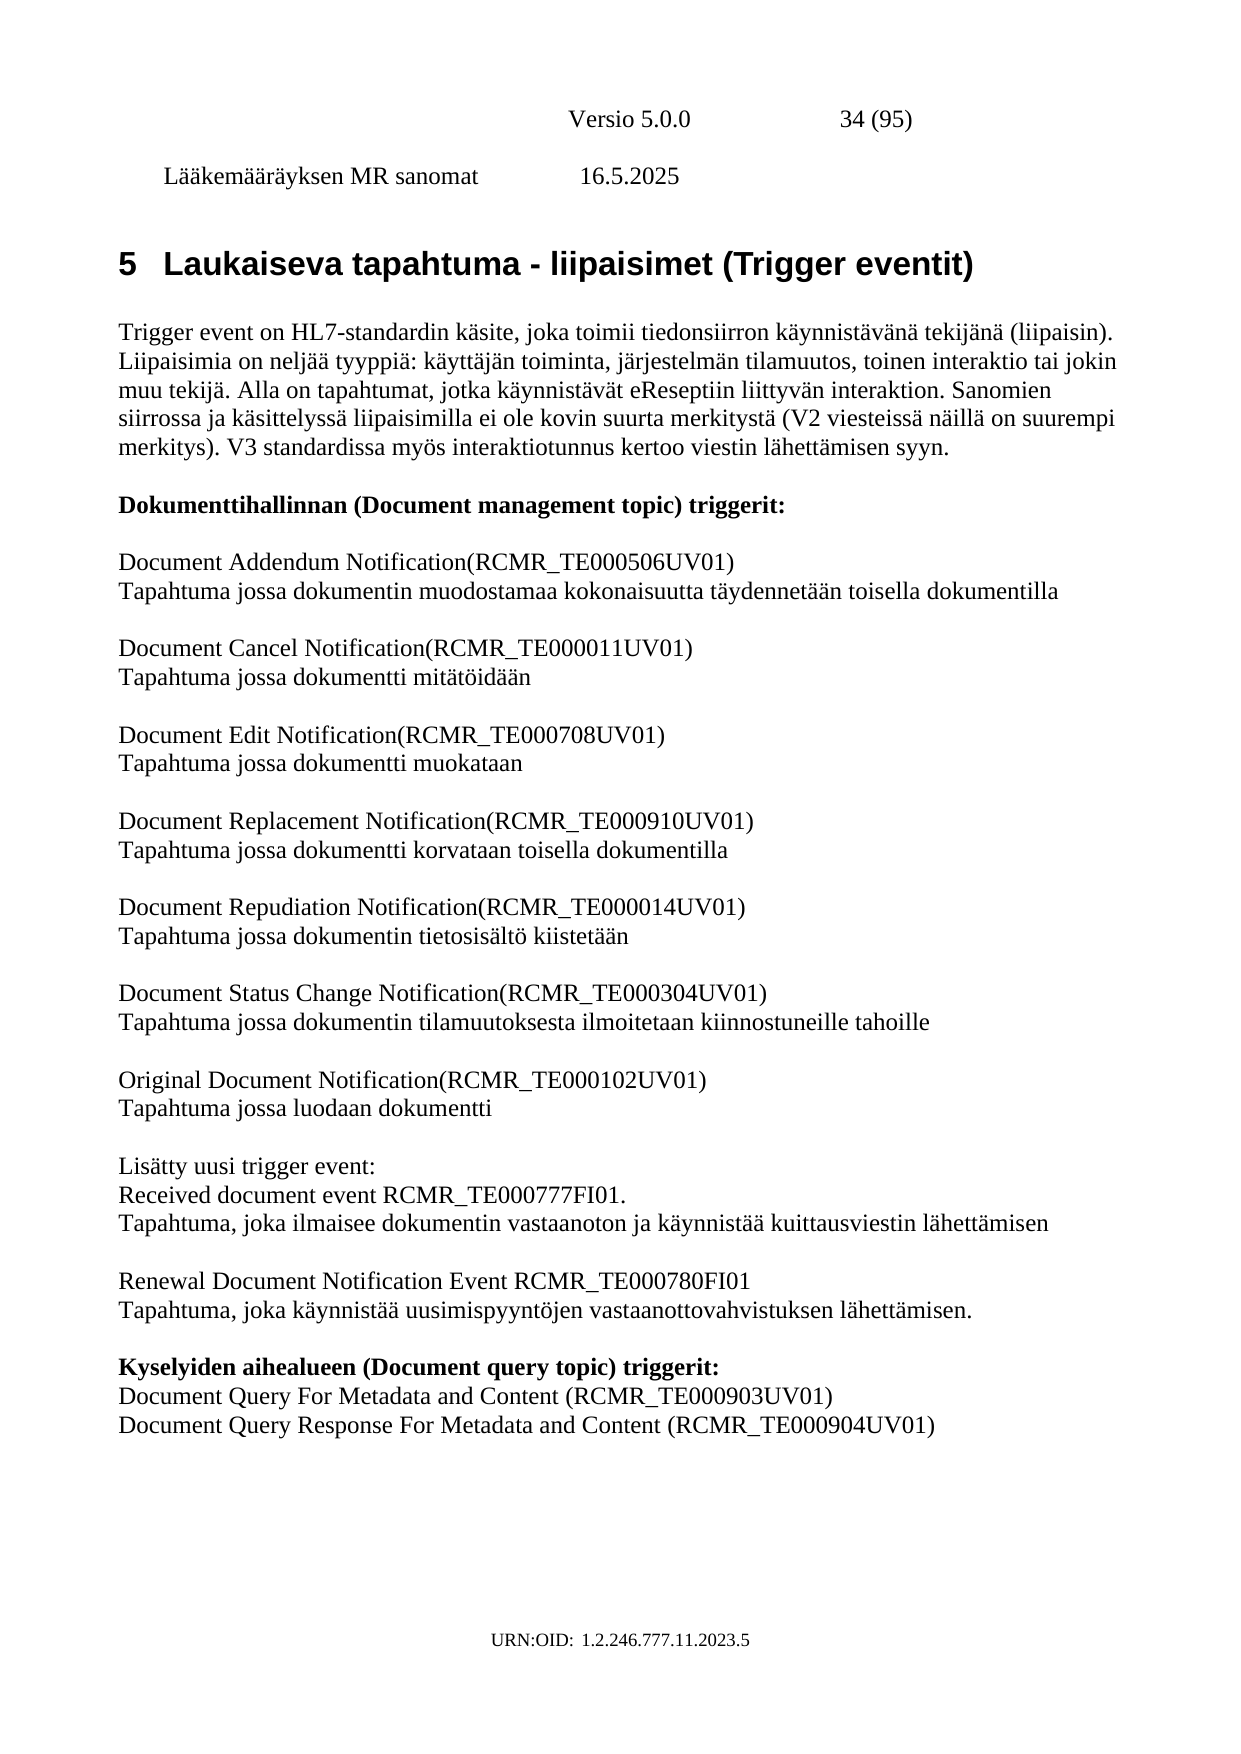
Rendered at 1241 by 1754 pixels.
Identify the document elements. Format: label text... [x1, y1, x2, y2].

text Document Addendum Notification(RCMR_TE000506UV01) [118, 547, 1122, 576]
text Tapahtuma jossa luodaan dokumentti [118, 1093, 1122, 1122]
text Tapahtuma, joka ilmaisee dokumentin vastaanoton ja käynnistää kuittausviestin lähettämisen [118, 1208, 1122, 1237]
text Tapahtuma, joka käynnistää uusimispyyntöjen vastaanottovahvistuksen lähettämisen. [118, 1295, 1122, 1323]
text Kyselyiden aihealueen (Document query topic) triggerit: [118, 1352, 1122, 1381]
subtitle Laukaiseva tapahtuma - liipaisimet (Trigger eventit) [118, 244, 1122, 282]
text Document Query For Metadata and Content (RCMR_TE000903UV01) [118, 1381, 1122, 1410]
text Document Query Response For Metadata and Content (RCMR_TE000904UV01) [118, 1410, 1122, 1438]
text Received document event RCMR_TE000777FI01. [118, 1180, 1122, 1208]
text Tapahtuma jossa dokumentti korvataan toisella dokumentilla [118, 835, 1122, 863]
text Original Document Notification(RCMR_TE000102UV01) [118, 1065, 1122, 1093]
text Dokumenttihallinnan (Document management topic) triggerit: [118, 490, 1122, 518]
text Document Status Change Notification(RCMR_TE000304UV01) [118, 978, 1122, 1007]
text Lisätty uusi trigger event: [118, 1151, 1122, 1180]
text Trigger event on HL7-standardin käsite, joka toimii tiedonsiirron käynnistävänä tekijänä (liipaisin). Liipaisimia on neljää tyyppiä: käyttäjän toiminta, järjestelmän tilamuutos, toinen interaktio tai jokin muu tekijä. Alla on tapahtumat, jotka käynnistävät eReseptiin liittyvän interaktion. Sanomien siirrossa ja käsittelyssä liipaisimilla ei ole kovin suurta merkitystä (V2 viesteissä näillä on suurempi merkitys). V3 standardissa myös interaktiotunnus kertoo viestin lähettämisen syyn. [118, 317, 1122, 461]
text Document Cancel Notification(RCMR_TE000011UV01) [118, 633, 1122, 662]
text Tapahtuma jossa dokumentin tietosisältö kiistetään [118, 921, 1122, 950]
text Renewal Document Notification Event RCMR_TE000780FI01 [118, 1266, 1122, 1295]
text Document Replacement Notification(RCMR_TE000910UV01) [118, 806, 1122, 835]
text Tapahtuma jossa dokumentin tilamuutoksesta ilmoitetaan kiinnostuneille tahoille [118, 1007, 1122, 1036]
text Tapahtuma jossa dokumentti mitätöidään [118, 662, 1122, 691]
text Document Repudiation Notification(RCMR_TE000014UV01) [118, 892, 1122, 921]
text Document Edit Notification(RCMR_TE000708UV01) [118, 720, 1122, 748]
text Tapahtuma jossa dokumentti muokataan [118, 748, 1122, 777]
text Tapahtuma jossa dokumentin muodostamaa kokonaisuutta täydennetään toisella dokumentilla [118, 576, 1122, 605]
